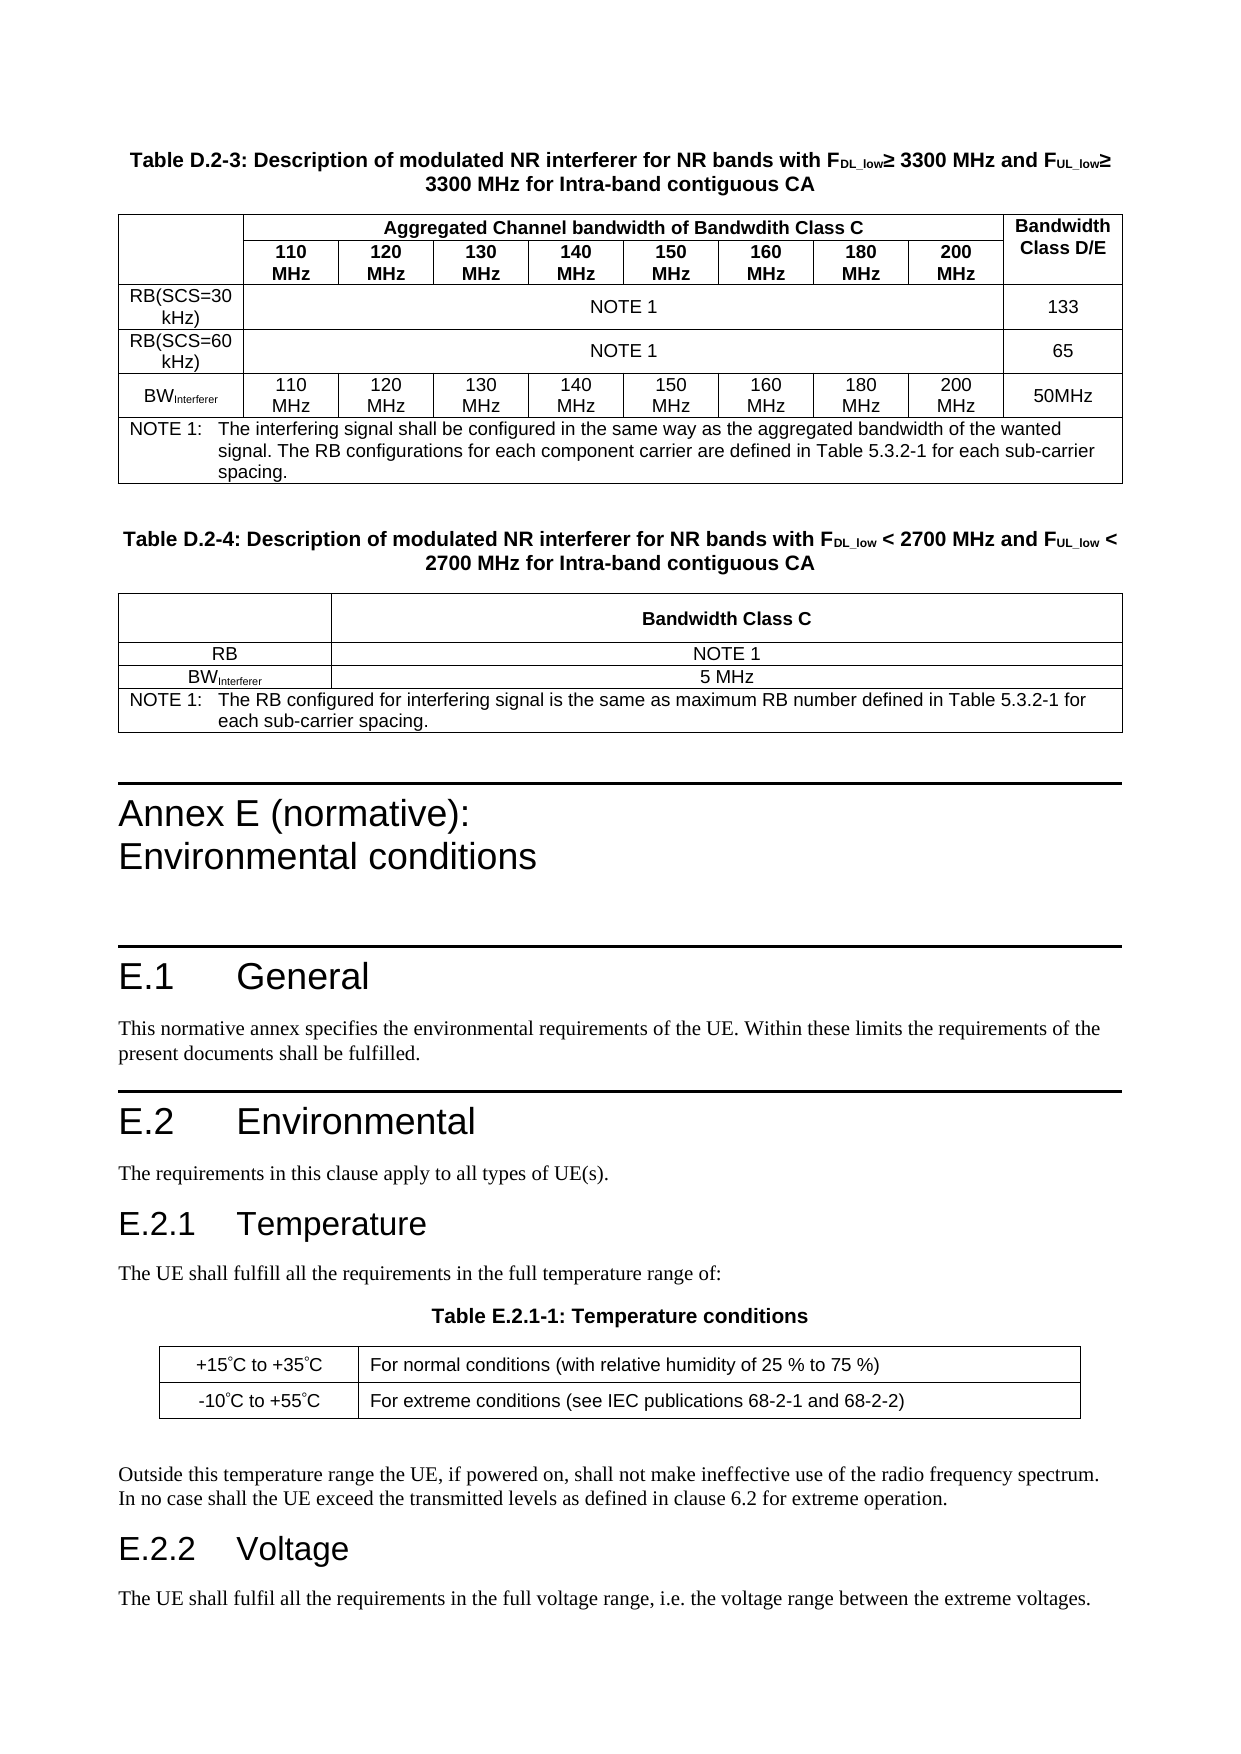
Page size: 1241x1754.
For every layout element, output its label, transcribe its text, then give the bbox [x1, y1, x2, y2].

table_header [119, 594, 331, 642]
subtitle E.2.2 Voltage [118, 1529, 1122, 1567]
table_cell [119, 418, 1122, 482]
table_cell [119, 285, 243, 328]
text Table D.2-4: Description of modulated NR interferer for NR bands with FDL_low < 2700 MHz and FUL_low < 2700 MHz for Intra-band contiguous CA [118, 526, 1122, 574]
subtitle Annex E (normative): Environmental conditions [118, 785, 1122, 877]
subtitle E.1 General [118, 948, 1122, 998]
text The UE shall fulfill all the requirements in the full temperature range of: [118, 1261, 1122, 1285]
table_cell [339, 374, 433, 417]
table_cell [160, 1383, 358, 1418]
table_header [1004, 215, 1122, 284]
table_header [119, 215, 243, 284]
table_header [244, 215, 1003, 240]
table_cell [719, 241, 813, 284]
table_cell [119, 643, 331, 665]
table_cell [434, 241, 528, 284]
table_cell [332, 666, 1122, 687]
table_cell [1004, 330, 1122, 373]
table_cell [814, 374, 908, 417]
text This normative annex specifies the environmental requirements of the UE. Within these limits the requirements of the present documents shall be fulfilled. [118, 1016, 1122, 1064]
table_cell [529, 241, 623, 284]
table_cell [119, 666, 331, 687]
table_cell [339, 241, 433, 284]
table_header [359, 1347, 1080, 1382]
subtitle E.2.1 Temperature [118, 1203, 1122, 1242]
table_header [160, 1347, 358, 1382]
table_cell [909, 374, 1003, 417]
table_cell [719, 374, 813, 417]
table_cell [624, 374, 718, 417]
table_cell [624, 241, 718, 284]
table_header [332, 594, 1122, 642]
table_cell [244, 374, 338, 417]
text The requirements in this clause apply to all types of UE(s). [118, 1161, 1122, 1185]
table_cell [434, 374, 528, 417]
text Outside this temperature range the UE, if powered on, shall not make ineffective use of the radio frequency spectrum. In no case shall the UE exceed the transmitted levels as defined in clause 6.2 for extreme operation. [118, 1462, 1122, 1510]
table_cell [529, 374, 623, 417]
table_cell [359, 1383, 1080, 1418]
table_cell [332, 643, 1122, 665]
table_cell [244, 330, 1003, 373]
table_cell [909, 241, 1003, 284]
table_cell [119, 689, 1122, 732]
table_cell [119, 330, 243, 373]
text The UE shall fulfil all the requirements in the full voltage range, i.e. the voltage range between the extreme voltages. [118, 1586, 1122, 1610]
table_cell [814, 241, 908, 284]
text Table D.2-3: Description of modulated NR interferer for NR bands with FDL_low≥ 3300 MHz and FUL_low≥ 3300 MHz for Intra-band contiguous CA [118, 147, 1122, 195]
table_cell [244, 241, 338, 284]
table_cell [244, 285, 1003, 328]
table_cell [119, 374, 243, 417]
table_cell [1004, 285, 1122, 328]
subtitle E.2 Environmental [118, 1093, 1122, 1142]
text Table E.2.1-1: Temperature conditions [118, 1303, 1122, 1327]
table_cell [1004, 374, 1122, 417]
